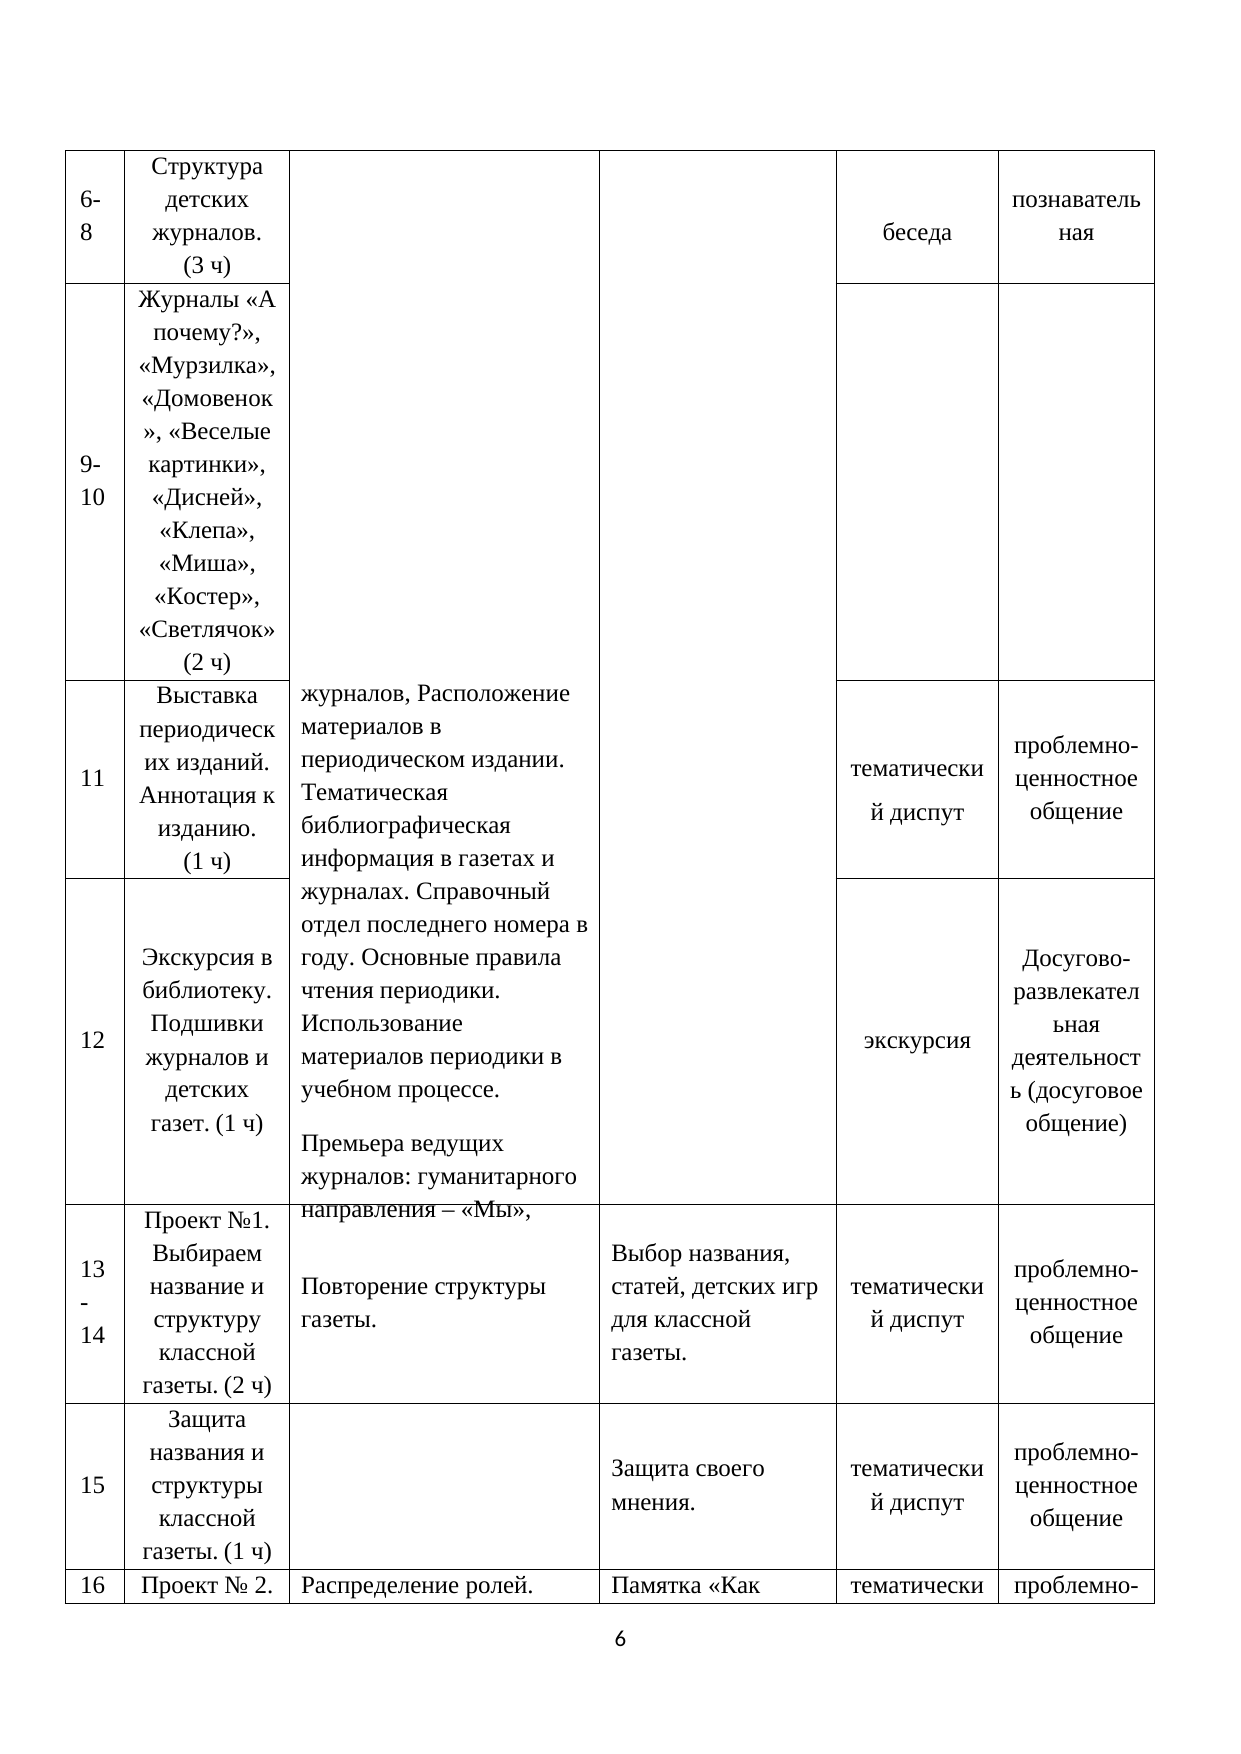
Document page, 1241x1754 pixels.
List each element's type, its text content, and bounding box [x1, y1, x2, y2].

table_cell проблемно-ценностное общение [999, 1205, 1154, 1403]
table_cell тематический диспут [837, 1570, 998, 1602]
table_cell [600, 1570, 836, 1602]
table_cell 6-8 [66, 151, 124, 283]
table_cell проблемно-ценностное общение [999, 1404, 1154, 1569]
table_cell 12 [66, 879, 124, 1204]
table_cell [999, 1570, 1154, 1602]
table_cell Проект №1. Выбираем название и структуру классной газеты. (2 ч) [125, 1205, 289, 1403]
table_cell тематический диспут [837, 1404, 998, 1569]
table_cell 11 [66, 681, 124, 878]
table_cell беседа [837, 151, 998, 283]
table_cell Выбор названия, статей, детских игр для классной газеты. [600, 1205, 836, 1403]
table_cell Защита названия и структуры классной газеты. (1 ч) [125, 1404, 289, 1569]
table_cell Выставка периодических изданий. Аннотация к изданию. (1 ч) [125, 681, 289, 878]
table_cell тематический диспут [837, 681, 998, 878]
table_cell 15 [66, 1404, 124, 1569]
table_cell [290, 1404, 599, 1569]
table_cell Журналы «А почему?», «Мурзилка», «Домовенок», «Веселые картинки», «Дисней», «Клепа», «Миша», «Костер», «Светлячок» (2 ч) [125, 284, 289, 679]
table_cell Структура детских журналов. (3 ч) [125, 151, 289, 283]
table_cell Экскурсия в библиотеку. Подшивки журналов и детских газет. (1 ч) [125, 879, 289, 1204]
table_cell Защита своего мнения. [600, 1404, 836, 1569]
table_cell [837, 284, 998, 679]
table_cell 9-10 [66, 284, 124, 679]
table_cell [290, 1570, 599, 1602]
table_cell тематический диспут [837, 1205, 998, 1403]
table_cell 16-18 [66, 1570, 124, 1602]
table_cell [125, 1570, 289, 1602]
table_cell экскурсия [837, 879, 998, 1204]
table_cell познавательная [999, 151, 1154, 283]
table_cell Досугово-развлекательная деятельность (досуговое общение) [999, 879, 1154, 1204]
table_cell проблемно-ценностное общение [999, 681, 1154, 878]
table_cell Повторение структуры газеты. [290, 1205, 599, 1403]
table_cell [999, 284, 1154, 679]
table_cell 13-14 [66, 1205, 124, 1403]
